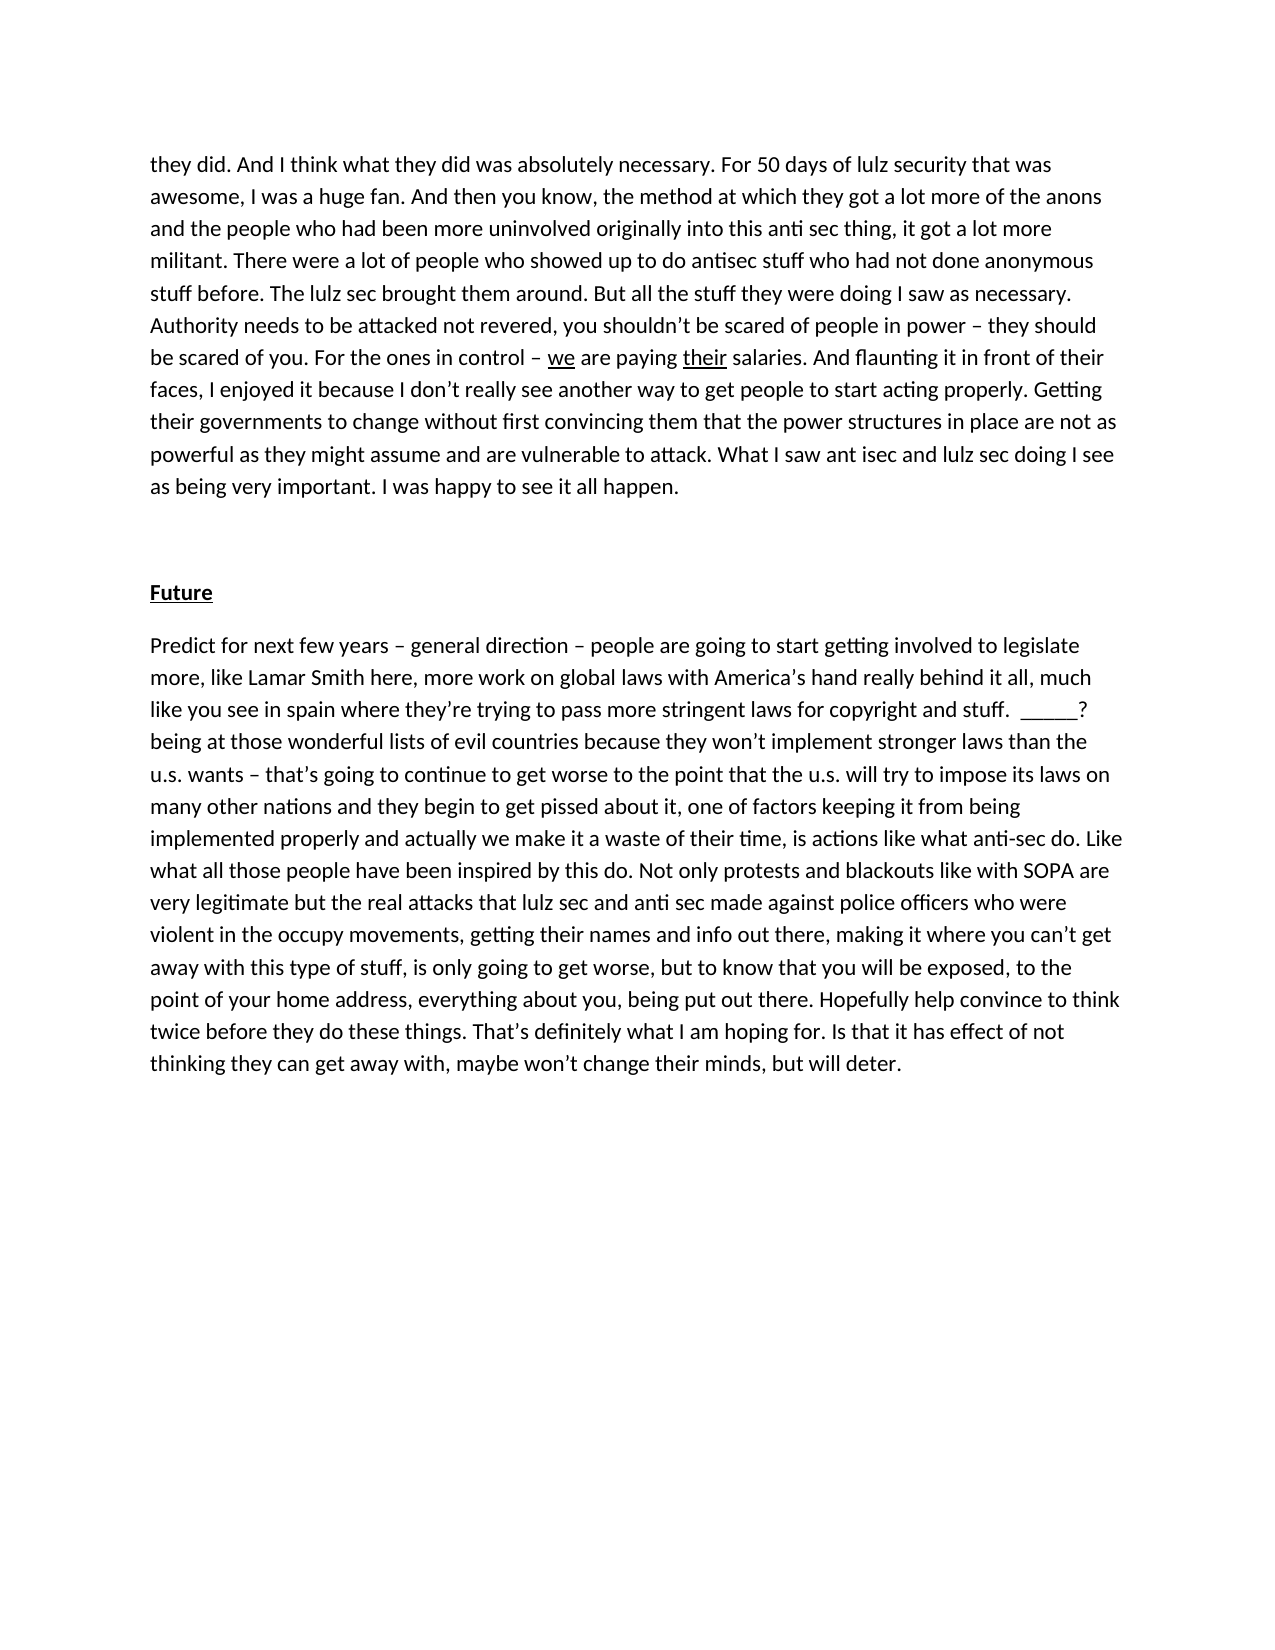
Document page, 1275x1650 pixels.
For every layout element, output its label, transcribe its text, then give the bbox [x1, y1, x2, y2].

text Future [150, 578, 1125, 606]
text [150, 150, 1125, 500]
text Predict for next few years – general direction – people are going to start getting involved to legislate more, like Lamar Smith here, more work on global laws with America’s hand really behind it all, much like you see in spain where they’re trying to pass more stringent laws for copyright and stuff. _____? being at those wonderful lists of evil countries because they won’t implement stronger laws than the u.s. wants – that’s going to continue to get worse to the point that the u.s. will try to impose its laws on many other nations and they begin to get pissed about it, one of factors keeping it from being implemented properly and actually we make it a waste of their time, is actions like what anti-sec do. Like what all those people have been inspired by this do. Not only protests and blackouts like with SOPA are very legitimate but the real attacks that lulz sec and anti sec made against police officers who were violent in the occupy movements, getting their names and info out there, making it where you can’t get away with this type of stuff, is only going to get worse, but to know that you will be exposed, to the point of your home address, everything about you, being put out there. Hopefully help convince to think twice before they do these things. That’s definitely what I am hoping for. Is that it has effect of not thinking they can get away with, maybe won’t change their minds, but will deter. [150, 631, 1125, 1077]
